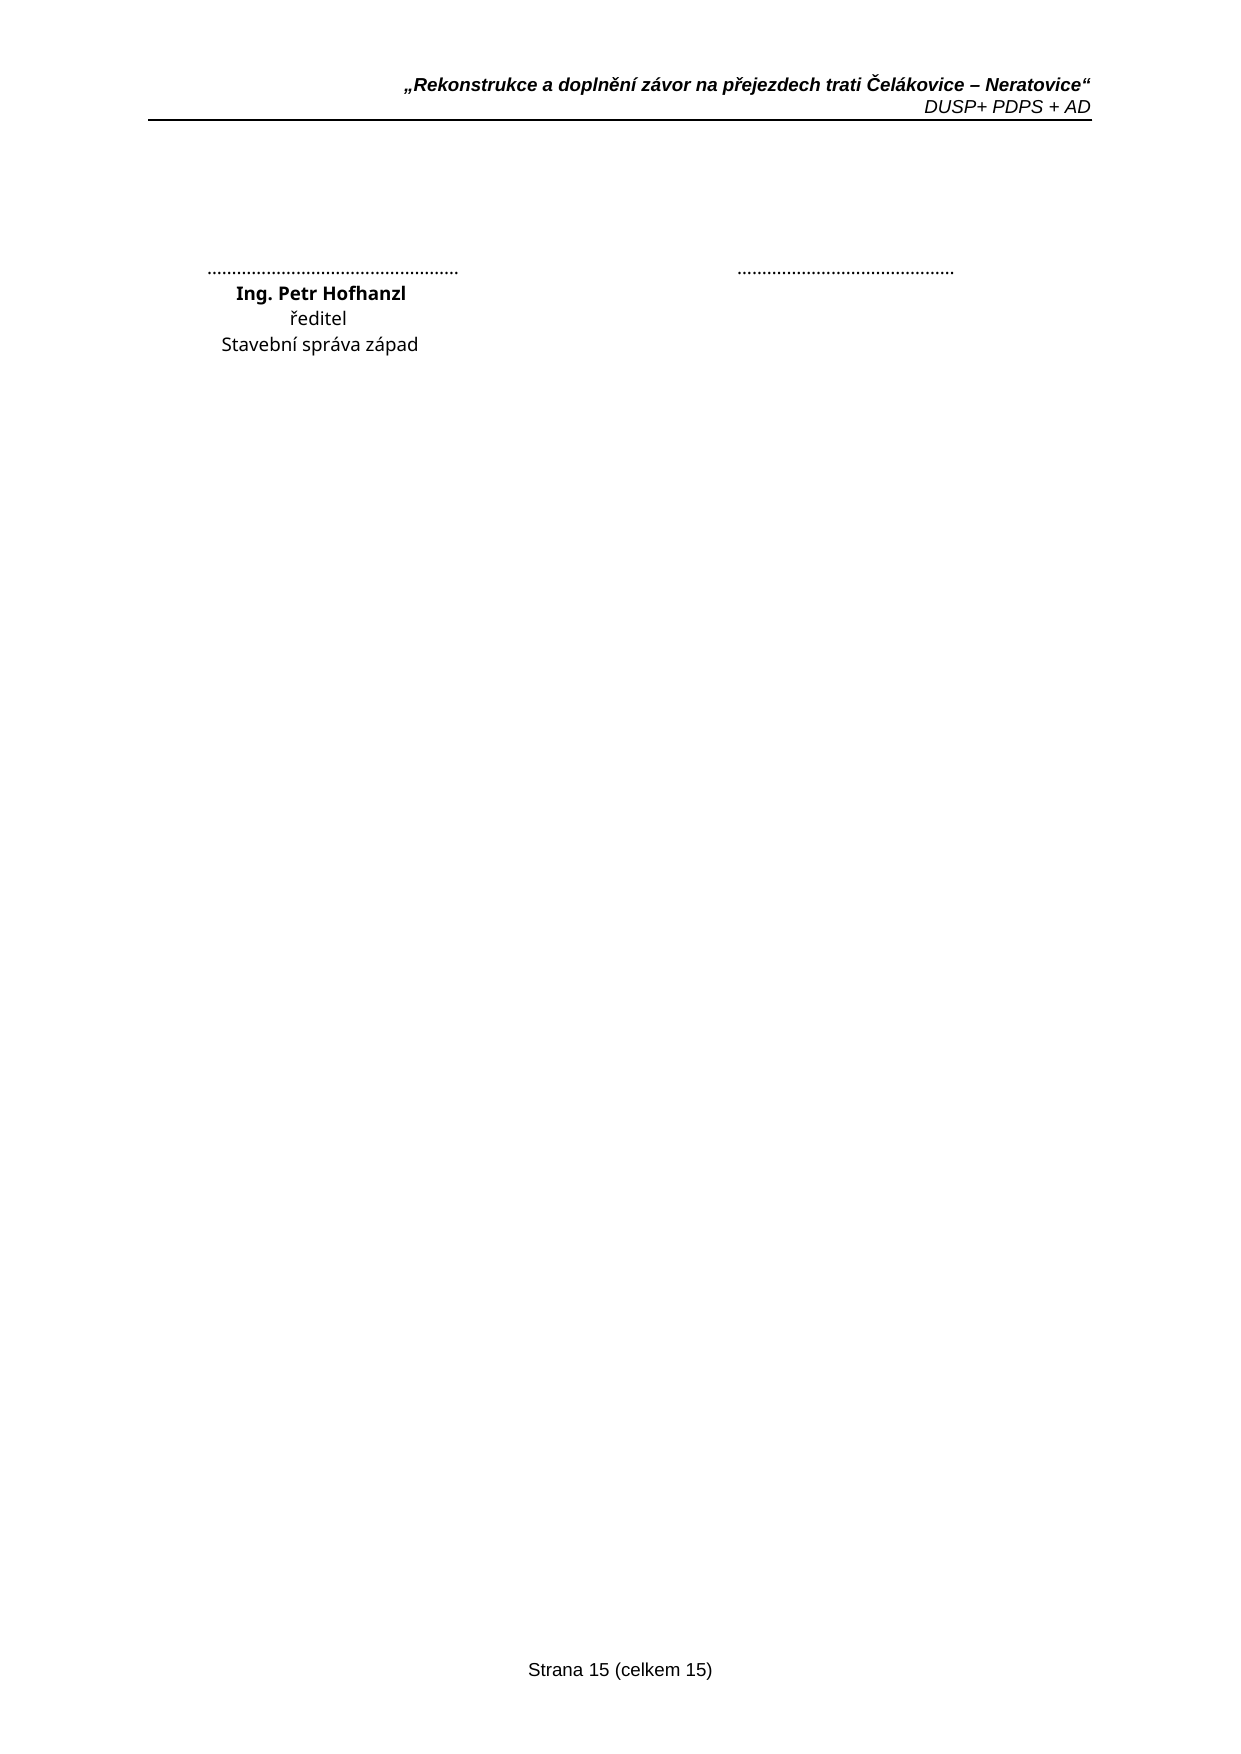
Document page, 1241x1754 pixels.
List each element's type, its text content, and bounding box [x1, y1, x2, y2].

text ředitel [207, 306, 1092, 331]
text …………………………………………… ……….……………….…………… [207, 255, 1092, 280]
text Ing. Petr Hofhanzl [207, 280, 1092, 306]
text Stavební správa západ [207, 331, 1092, 357]
